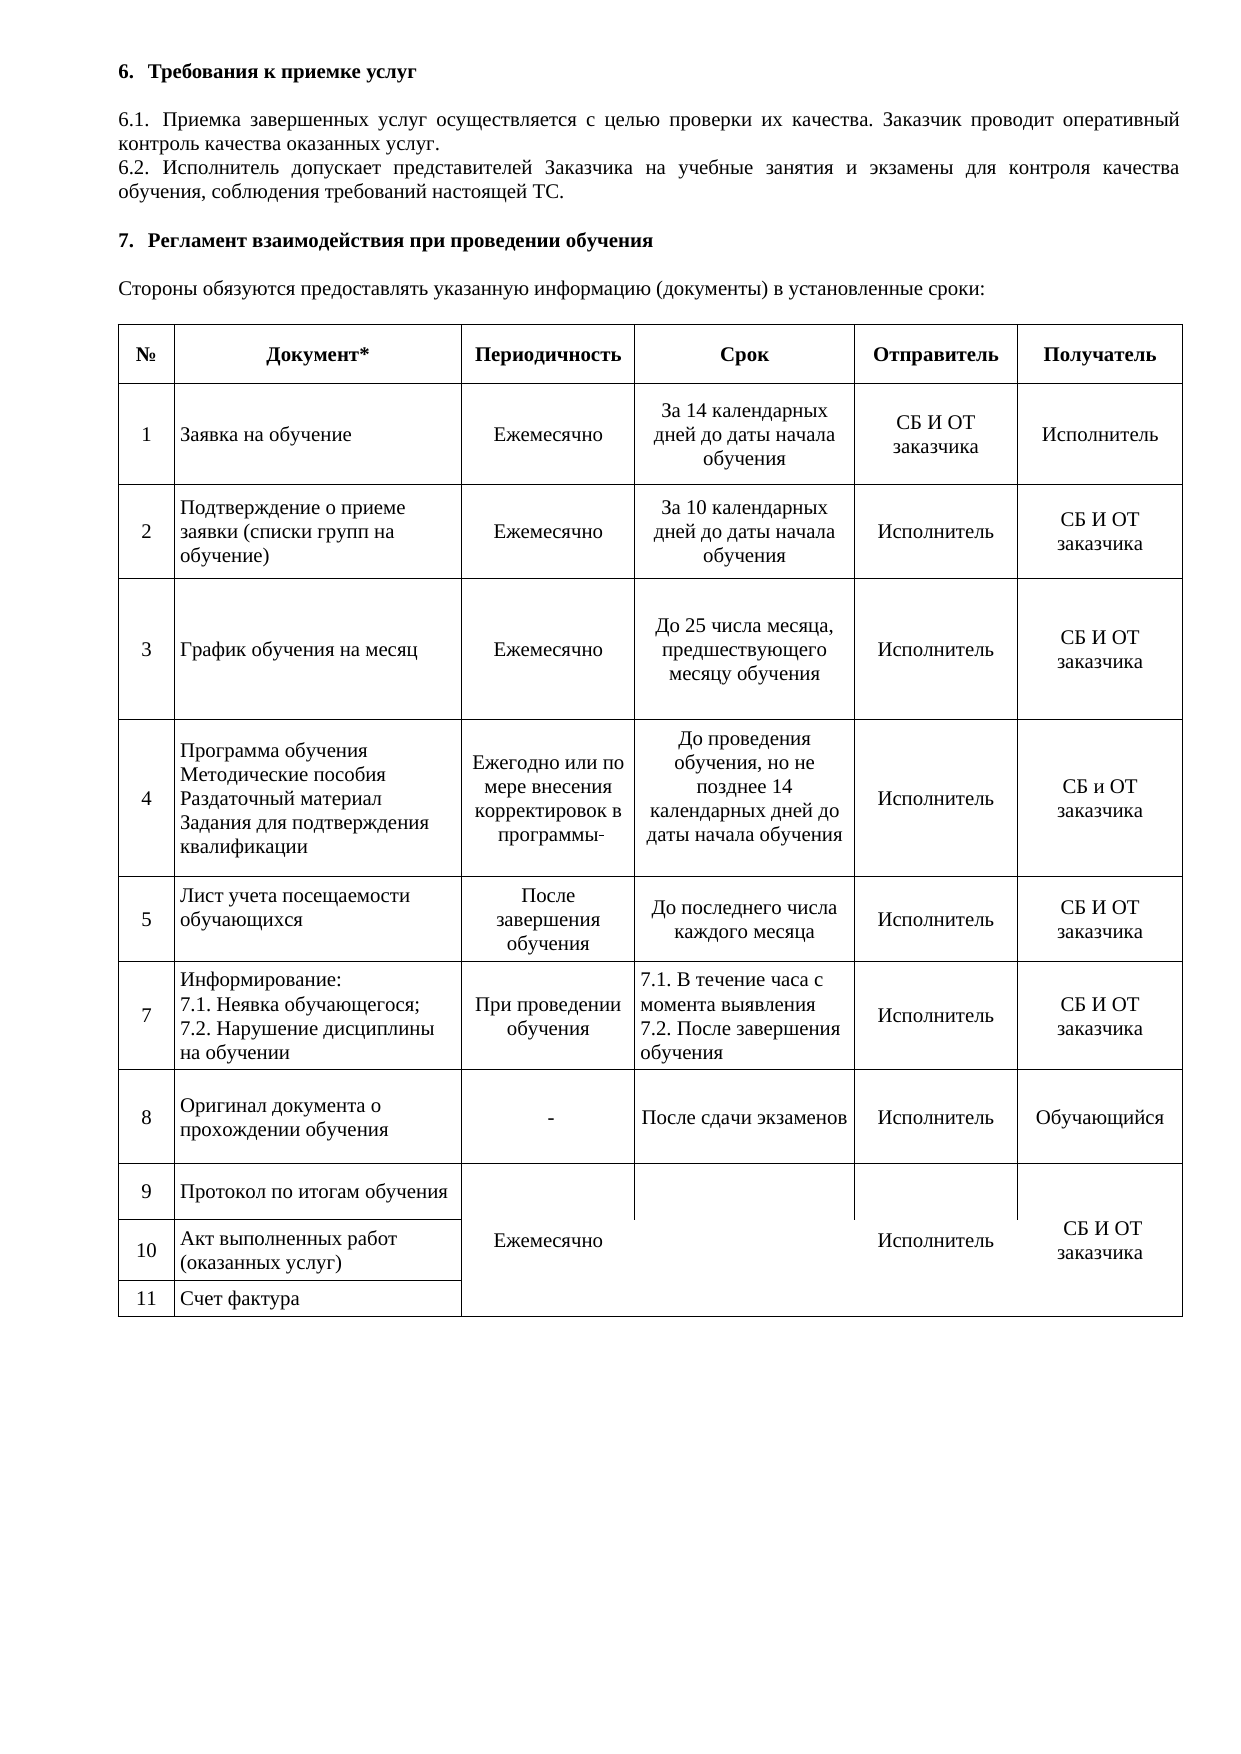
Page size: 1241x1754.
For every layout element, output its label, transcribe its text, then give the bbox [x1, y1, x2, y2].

table_cell Исполнитель [855, 962, 1017, 1069]
table_cell 5 [119, 877, 174, 961]
table_header Документ* [175, 325, 461, 383]
table_cell Исполнитель [855, 579, 1017, 719]
table_cell - [462, 1070, 634, 1163]
table_cell 1 [119, 384, 174, 484]
table_cell 7 [119, 962, 174, 1069]
table_cell За 14 календарных дней до даты начала обучения [635, 384, 854, 484]
table_cell Протокол по итогам обучения [175, 1164, 461, 1219]
table_cell Счет фактура [175, 1281, 461, 1316]
table_cell СБ И ОТ заказчика [1018, 485, 1182, 577]
table_cell СБ И ОТ заказчика [1018, 962, 1182, 1069]
table_cell График обучения на месяц [175, 579, 461, 719]
table_cell Заявка на обучение [175, 384, 461, 484]
table_cell СБ И ОТ заказчика [1018, 877, 1182, 961]
table_cell После сдачи экзаменов [635, 1070, 854, 1163]
list Регламент взаимодействия при проведении обучения [118, 227, 1181, 252]
table_cell 10 [119, 1220, 174, 1279]
table_cell Обучающийся [1018, 1070, 1182, 1163]
list Требования к приемке услуг [118, 59, 1181, 83]
table_cell [635, 1164, 854, 1316]
table_cell Исполнитель [1018, 384, 1182, 484]
table_cell СБ И ОТ заказчика [1018, 579, 1182, 719]
table_header Периодичность [462, 325, 634, 383]
table_cell Исполнитель [855, 720, 1017, 876]
table_cell После завершения обучения [462, 877, 634, 961]
table_cell До 25 числа месяца, предшествующего месяцу обучения [635, 579, 854, 719]
table_header Срок [635, 325, 854, 383]
table_cell Акт выполненных работ (оказанных услуг) [175, 1220, 461, 1279]
table_cell При проведении обучения [462, 962, 634, 1069]
text Стороны обязуются предоставлять указанную информацию (документы) в установленные сроки: [118, 276, 1181, 300]
table_cell 2 [119, 485, 174, 577]
table_cell СБ И ОТ заказчика [1017, 1164, 1182, 1316]
table_cell 8 [119, 1070, 174, 1163]
table_cell Исполнитель [855, 1070, 1017, 1163]
table_cell СБ и ОТ заказчика [1018, 720, 1182, 876]
table_cell Информирование: 7.1. Неявка обучающегося; 7.2. Нарушение дисциплины на обучении [175, 962, 461, 1069]
table_cell Исполнитель [854, 1164, 1017, 1316]
table_cell Ежемесячно [462, 1164, 634, 1316]
table_cell 9 [119, 1164, 174, 1219]
table_cell 3 [119, 579, 174, 719]
table_header Получатель [1018, 325, 1182, 383]
table_cell 11 [119, 1281, 174, 1316]
table_cell Ежемесячно [462, 384, 634, 484]
table_cell СБ И ОТ заказчика [855, 384, 1017, 484]
table_cell Исполнитель [855, 877, 1017, 961]
table_header № [119, 325, 174, 383]
table_cell Ежегодно или по мере внесения корректировок в программы [462, 720, 634, 876]
table_cell Исполнитель [855, 485, 1017, 577]
table_cell За 10 календарных дней до даты начала обучения [635, 485, 854, 577]
table_cell До последнего числа каждого месяца [635, 877, 854, 961]
table_cell Подтверждение о приеме заявки (списки групп на обучение) [175, 485, 461, 577]
table_cell Лист учета посещаемости обучающихся [175, 877, 461, 961]
table_cell Оригинал документа о прохождении обучения [175, 1070, 461, 1163]
list Приемка завершенных услуг осуществляется с целью проверки их качества. Заказчик проводит оперативный контроль качества оказанных услуг. [118, 107, 1181, 155]
table_cell Программа обучения Методические пособия Раздаточный материал Задания для подтверждения квалификации [175, 720, 461, 876]
table_cell 7.1. В течение часа с момента выявления 7.2. После завершения обучения [635, 962, 854, 1069]
table_cell До проведения обучения, но не позднее 14 календарных дней до даты начала обучения [635, 720, 854, 876]
table_cell Ежемесячно [462, 485, 634, 577]
list Исполнитель допускает представителей Заказчика на учебные занятия и экзамены для контроля качества обучения, соблюдения требований настоящей ТС. [118, 155, 1181, 203]
table_cell Ежемесячно [462, 579, 634, 719]
table_header Отправитель [855, 325, 1017, 383]
table_cell 4 [119, 720, 174, 876]
